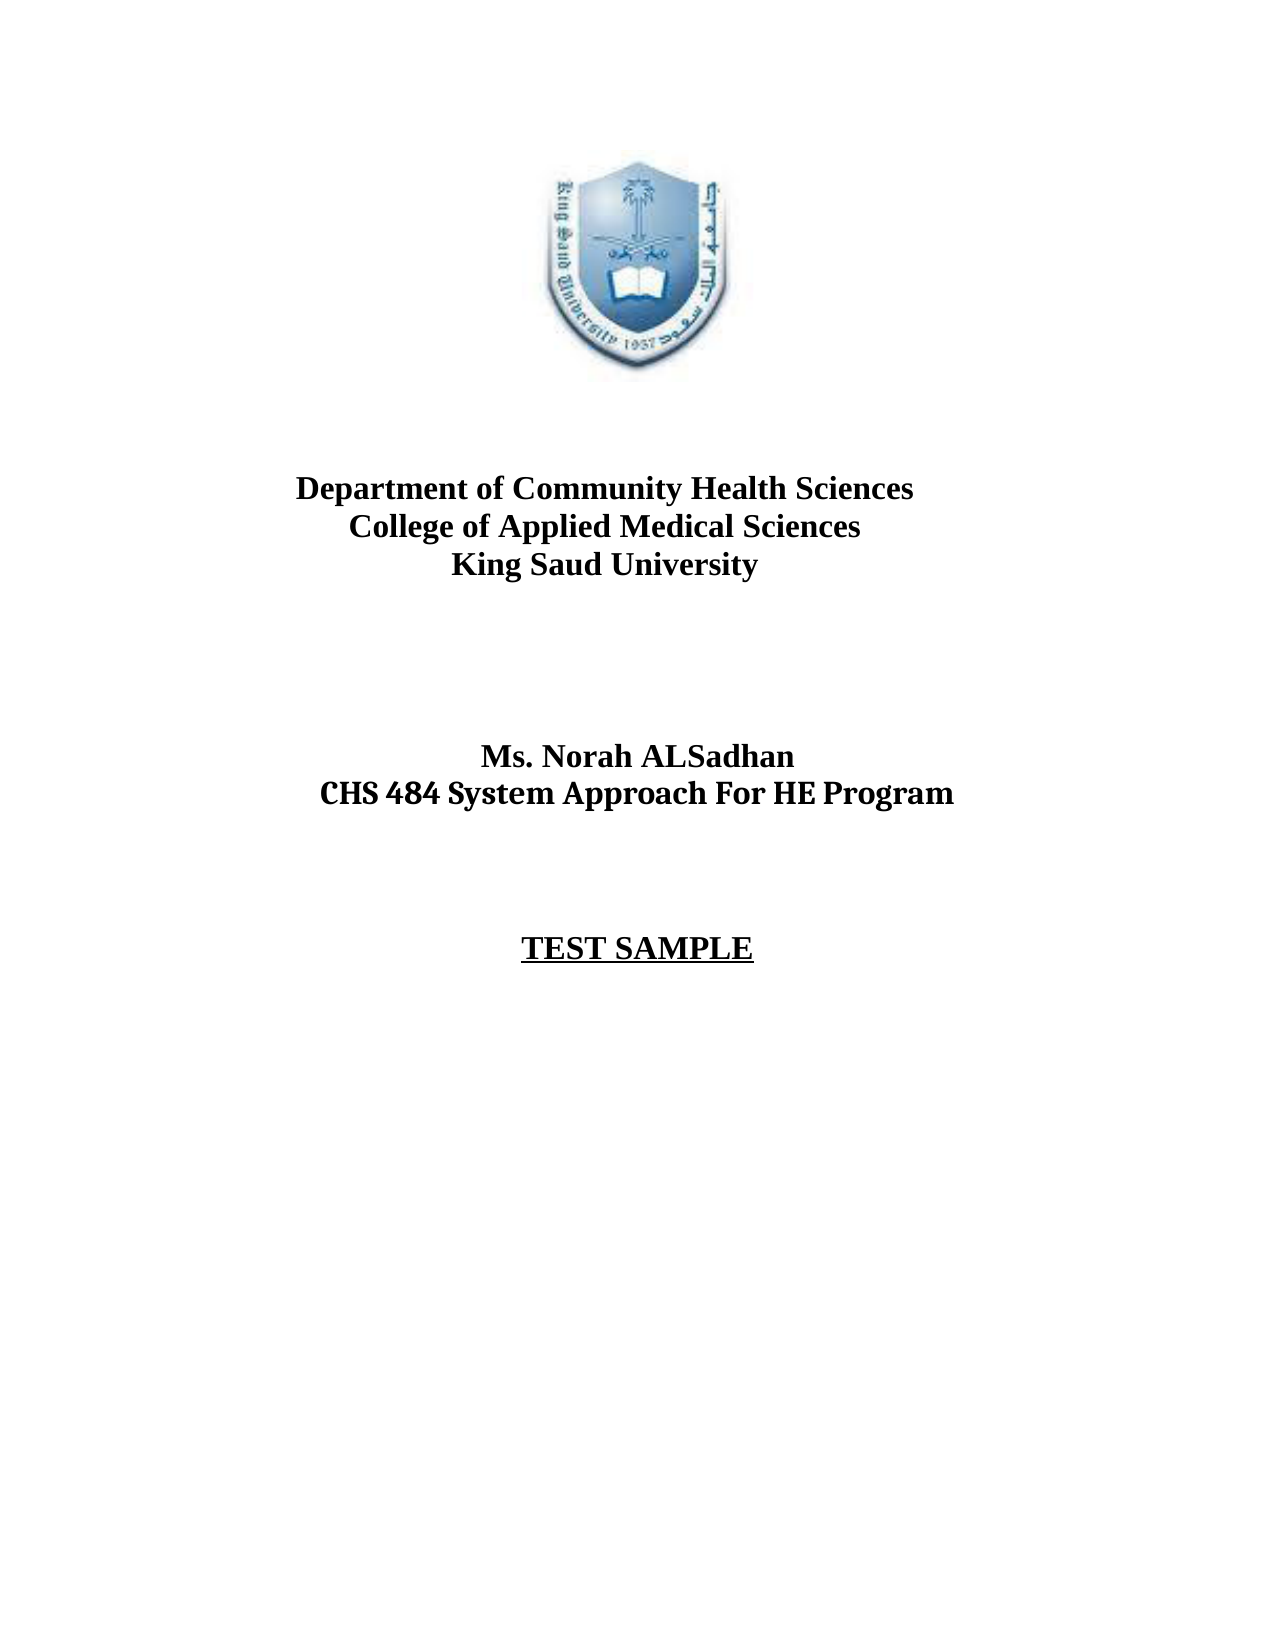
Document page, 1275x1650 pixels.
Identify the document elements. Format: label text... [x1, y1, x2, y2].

text Department of Community Health Sciences [122, 468, 1087, 506]
picture [521, 150, 754, 382]
text King Saud University [122, 544, 1087, 583]
text TEST SAMPLE [187, 928, 1087, 966]
text College of Applied Medical Sciences [122, 506, 1087, 544]
text Ms. Norah ALSadhan [187, 736, 1087, 774]
text CHS 484 System Approach For HE Program [187, 774, 1087, 813]
